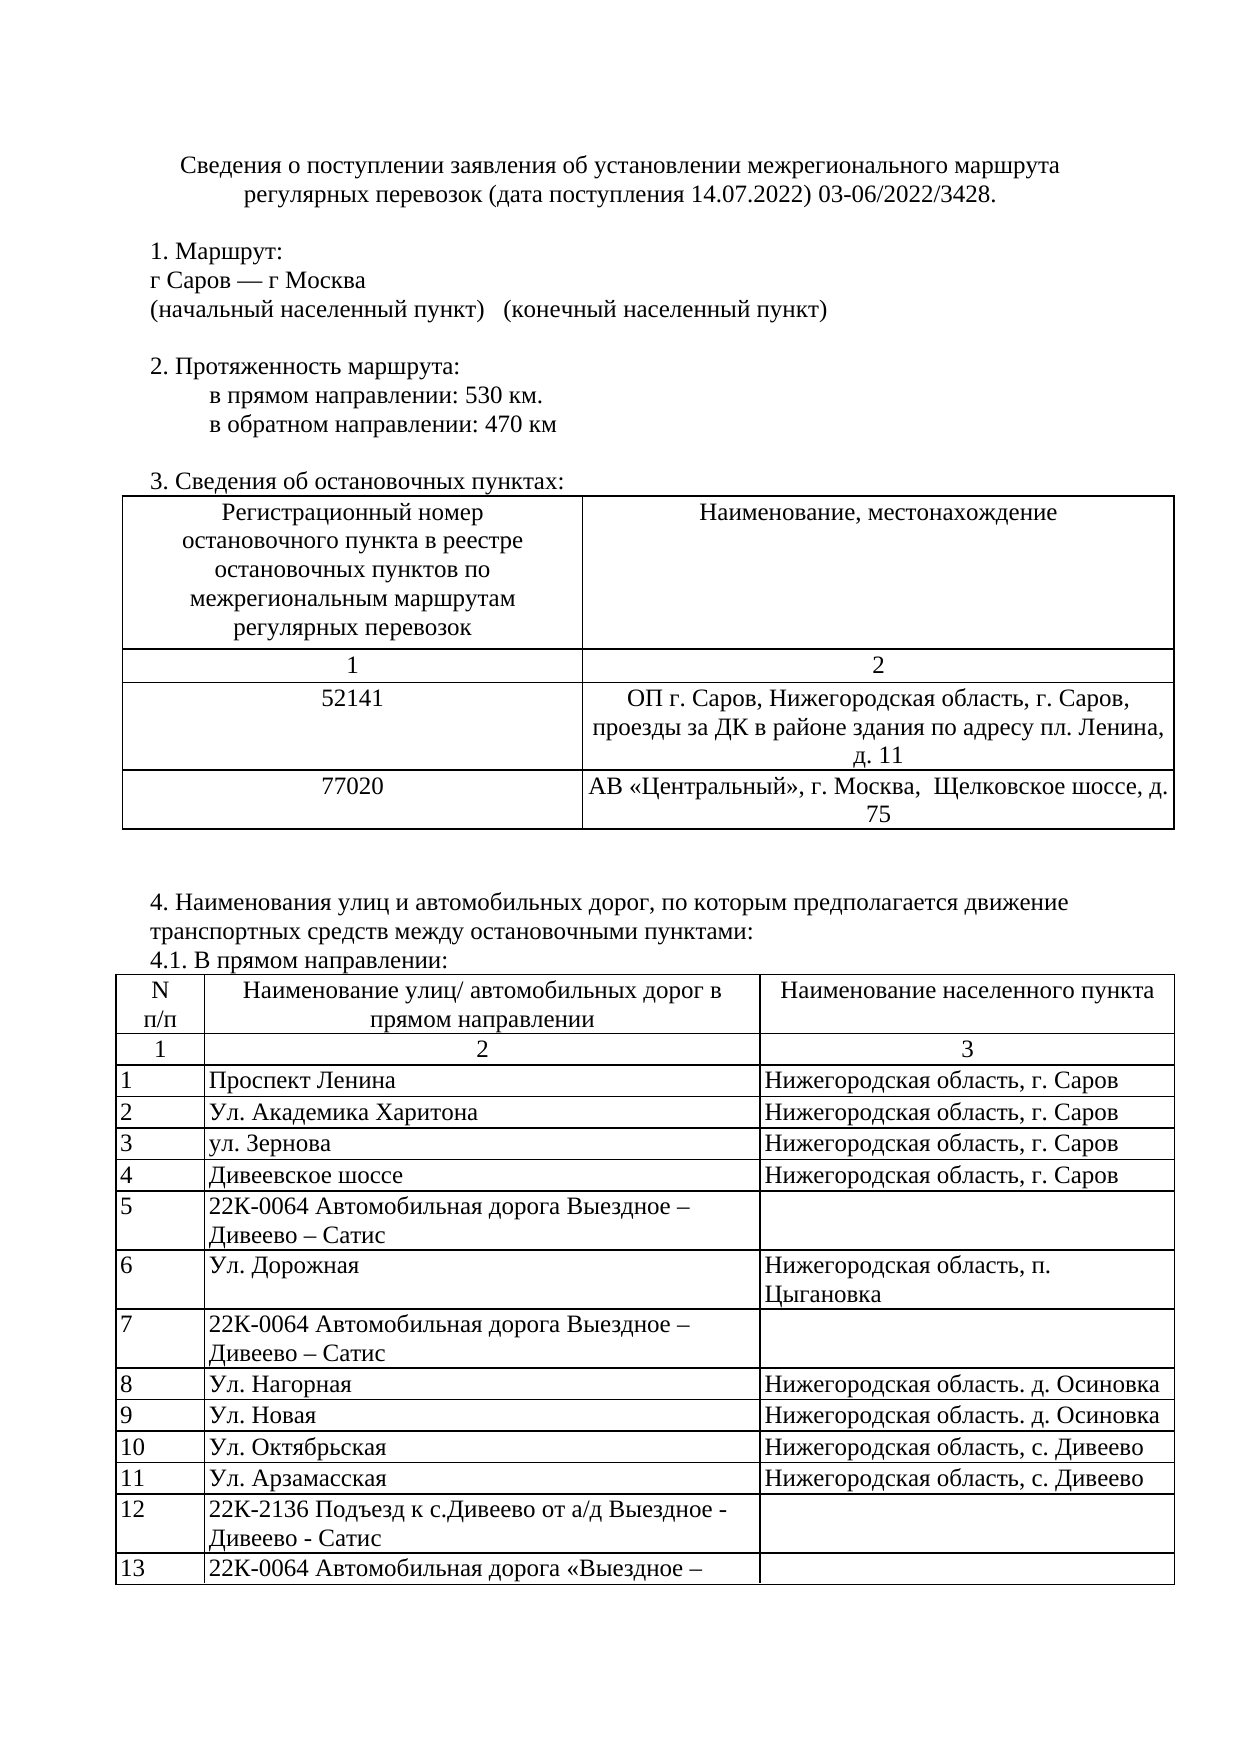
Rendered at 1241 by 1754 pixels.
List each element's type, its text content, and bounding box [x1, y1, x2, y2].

table_cell Нижегородская область, с. Дивеево [761, 1432, 1174, 1461]
table_cell ОП г. Саров, Нижегородская область, г. Саров, проезды за ДК в районе здания по адресу пл. Ленина, д. 11 [583, 683, 1173, 769]
table_header Регистрационный номер остановочного пункта в реестре остановочных пунктов по межрегиональным маршрутам регулярных перевозок [123, 497, 582, 648]
table_cell ул. Зернова [205, 1129, 759, 1158]
table_cell 1 [117, 1034, 204, 1064]
table_cell 77020 [123, 771, 582, 828]
table_cell 2 [117, 1097, 204, 1127]
table_cell Нижегородская область, г. Саров [761, 1066, 1174, 1096]
table_cell Нижегородская область, г. Саров [761, 1097, 1174, 1127]
text Сведения о поступлении заявления об установлении межрегионального маршрута регулярных перевозок (дата поступления 14.07.2022) 03-06/2022/3428. [150, 150, 1090, 207]
table_cell 7 [117, 1310, 204, 1367]
table_cell 10 [117, 1432, 204, 1461]
text 2. Протяженность маршрута: [150, 351, 1090, 380]
table_cell Нижегородская область, с. Дивеево [761, 1463, 1174, 1493]
table_cell Нижегородская область. д. Осиновка [761, 1400, 1174, 1430]
table_cell [761, 1192, 1174, 1249]
text (начальный населенный пункт) (конечный населенный пункт) [150, 294, 1090, 322]
table_cell 5 [117, 1192, 204, 1249]
table_cell Нижегородская область, г. Саров [761, 1129, 1174, 1158]
text 1. Маршрут: [150, 236, 1090, 265]
table_cell Ул. Нагорная [205, 1369, 759, 1398]
text 4.1. В прямом направлении: [150, 945, 1090, 973]
table_header N п/п [117, 975, 204, 1033]
table_cell Ул. Дорожная [205, 1251, 759, 1308]
text г Саров — г Москва [150, 265, 1090, 294]
text в прямом направлении: 530 км. [150, 380, 1090, 409]
table_cell 4 [117, 1160, 204, 1190]
text 4. Наименования улиц и автомобильных дорог, по которым предполагается движение транспортных средств между остановочными пунктами: [150, 887, 1090, 945]
table_cell [761, 1310, 1174, 1367]
table_cell [761, 1554, 1174, 1583]
table_cell 3 [117, 1129, 204, 1158]
table_cell 11 [117, 1463, 204, 1493]
table_cell 1 [117, 1066, 204, 1096]
table_cell 2 [583, 650, 1173, 681]
table_cell 22К-2136 Подъезд к с.Дивеево от а/д Выездное - Дивеево - Сатис [205, 1495, 759, 1552]
table_cell [761, 1495, 1174, 1552]
table_cell 6 [117, 1251, 204, 1308]
table_cell 9 [117, 1400, 204, 1430]
table_cell 12 [117, 1495, 204, 1552]
table_cell Ул. Арзамасская [205, 1463, 759, 1493]
text в обратном направлении: 470 км [150, 409, 1090, 437]
table_cell 22К-0064 Автомобильная дорога Выездное – Дивеево – Сатис [205, 1192, 759, 1249]
table_header Наименование населенного пункта [761, 975, 1174, 1033]
table_cell Нижегородская область. д. Осиновка [761, 1369, 1174, 1398]
table_cell 52141 [123, 683, 582, 769]
table_header Наименование, местонахождение [583, 497, 1173, 648]
table_cell 8 [117, 1369, 204, 1398]
table_cell 22К-0064 Автомобильная дорога Выездное – Дивеево – Сатис [205, 1310, 759, 1367]
table_cell Проспект Ленина [205, 1066, 759, 1096]
table_cell Нижегородская область, г. Саров [761, 1160, 1174, 1190]
table_cell Ул. Новая [205, 1400, 759, 1430]
table_cell 1 [123, 650, 582, 681]
table_cell АВ «Центральный», г. Москва, Щелковское шоссе, д. 75 [583, 771, 1173, 828]
table_cell Дивеевское шоссе [205, 1160, 759, 1190]
table_cell 3 [761, 1034, 1174, 1064]
table_cell 13 [117, 1554, 204, 1583]
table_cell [205, 1554, 759, 1583]
table_cell Ул. Октябрьская [205, 1432, 759, 1461]
table_cell 2 [205, 1034, 759, 1064]
table_header Наименование улиц/ автомобильных дорог в прямом направлении [205, 975, 759, 1033]
table_cell Ул. Академика Харитона [205, 1097, 759, 1127]
text 3. Сведения об остановочных пунктах: [150, 466, 1090, 495]
table_cell Нижегородская область, п. Цыгановка [761, 1251, 1174, 1308]
